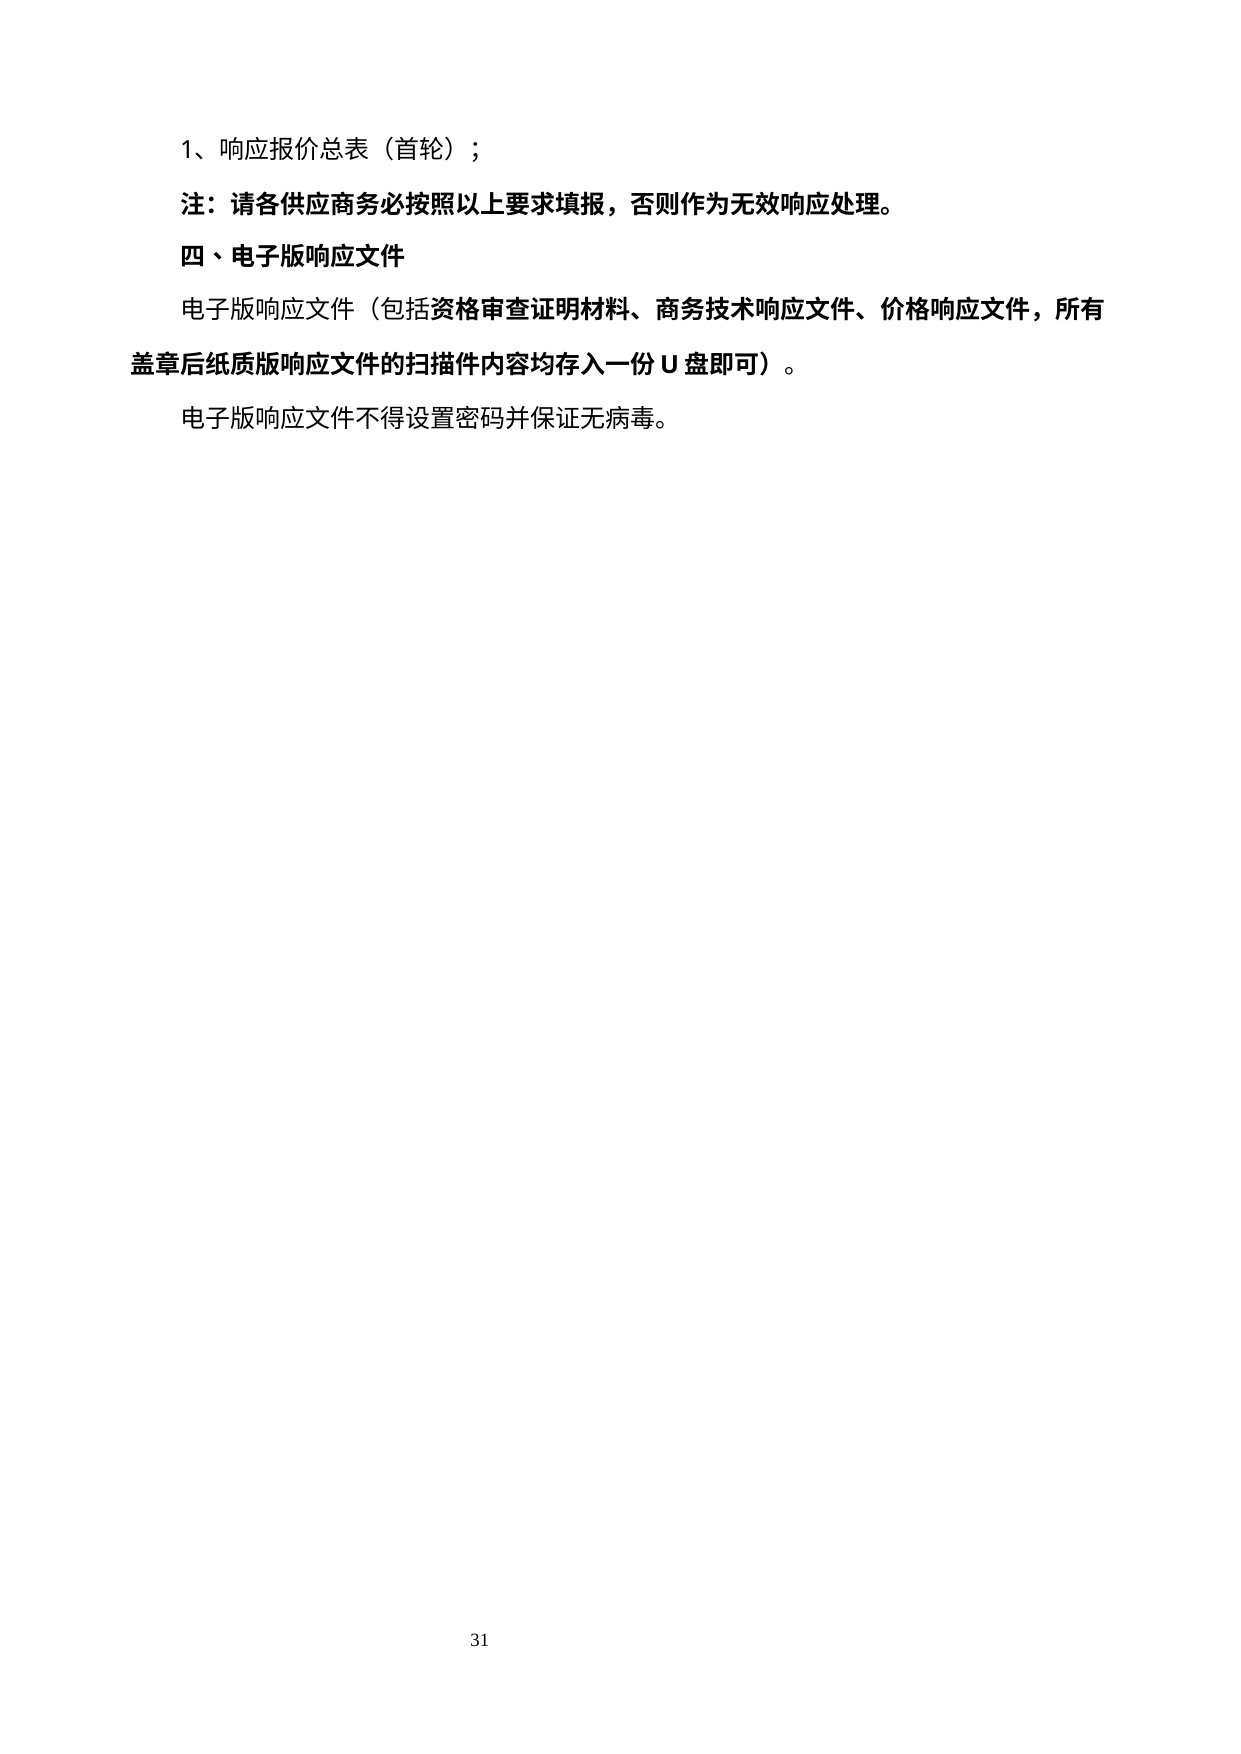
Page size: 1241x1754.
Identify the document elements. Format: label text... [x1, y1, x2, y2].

text 电子版响应文件（包括资格审查证明材料、商务技术响应文件、价格响应文件，所有盖章后纸质版响应文件的扫描件内容均存入一份U盘即可）。 [130, 290, 1110, 380]
text 注：请各供应商务必按照以上要求填报，否则作为无效响应处理。 [130, 184, 1110, 221]
text 四、电子版响应文件 [130, 239, 1110, 273]
text 电子版响应文件不得设置密码并保证无病毒。 [130, 398, 1110, 435]
text 1、响应报价总表（首轮）； [130, 130, 1110, 166]
